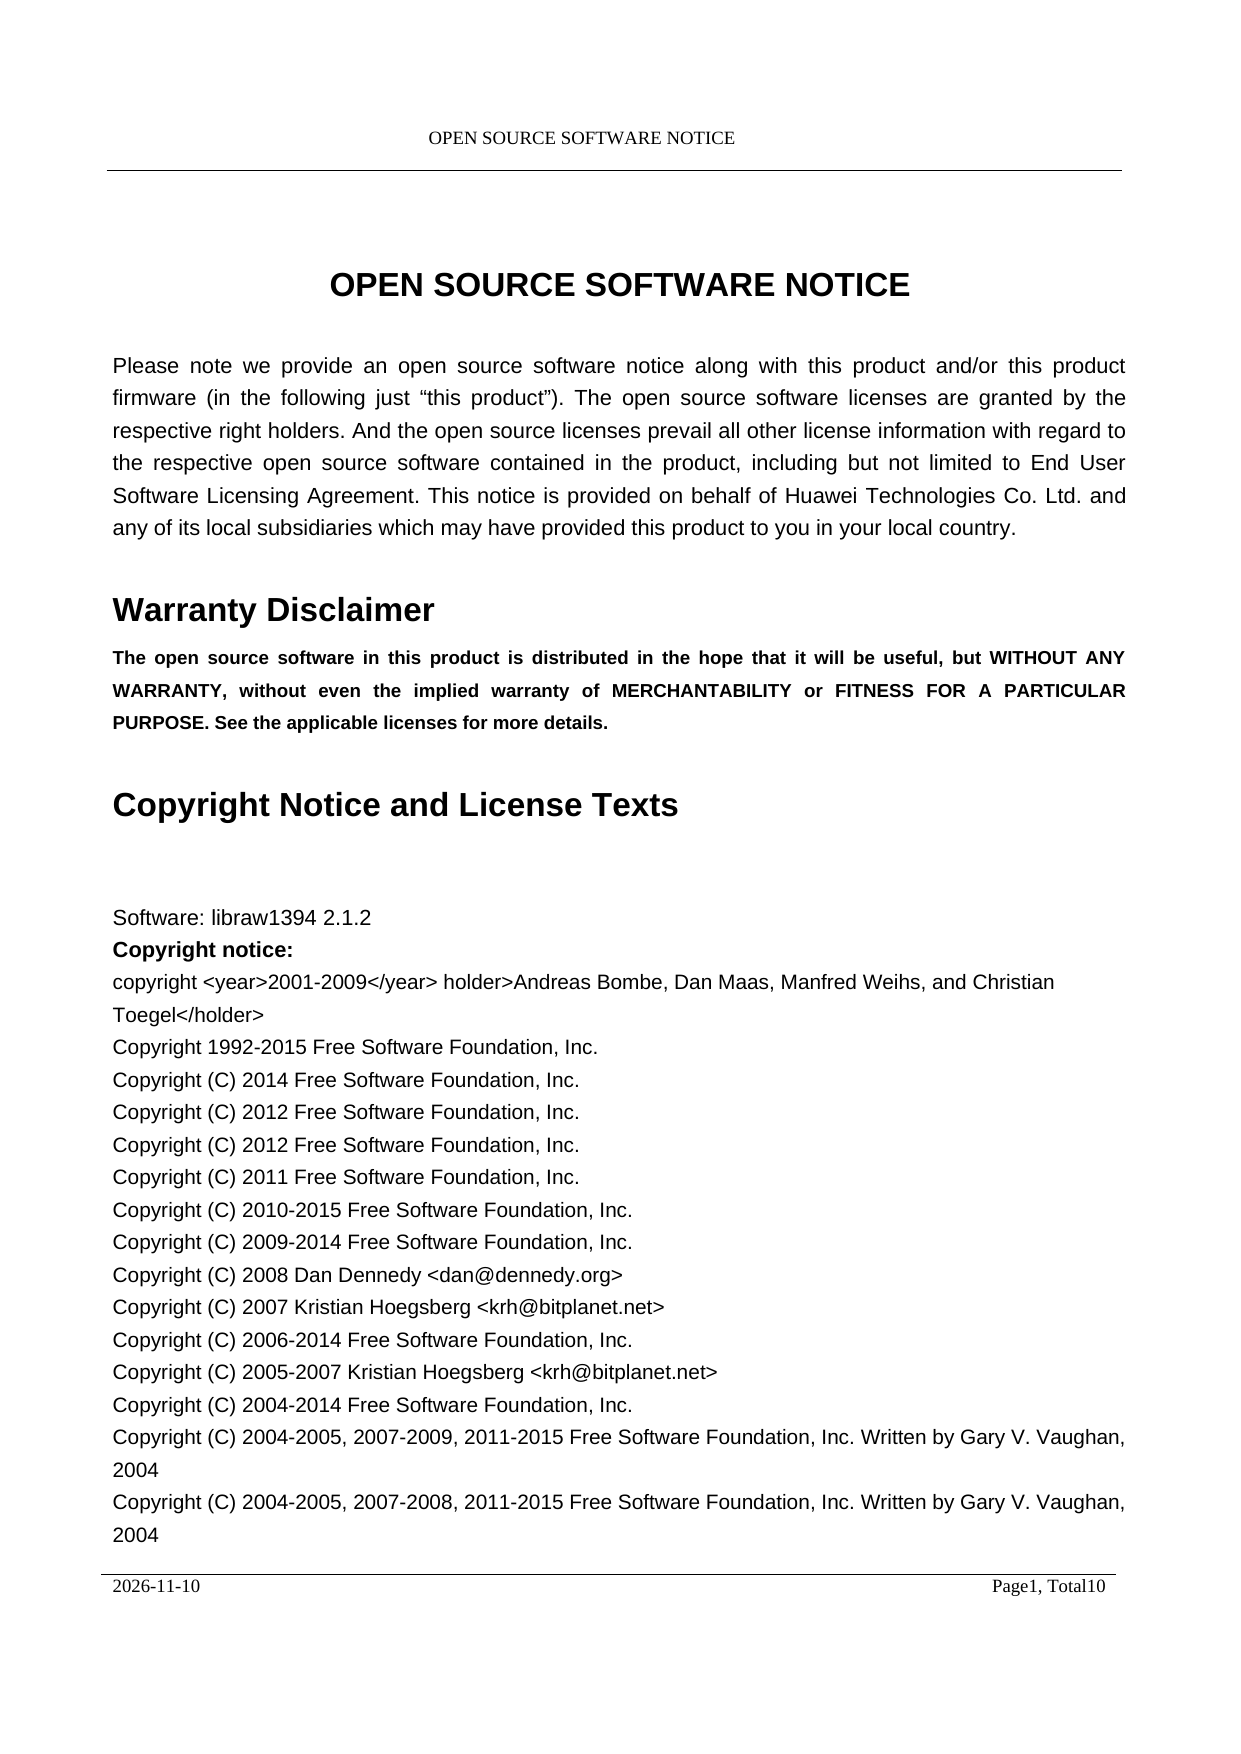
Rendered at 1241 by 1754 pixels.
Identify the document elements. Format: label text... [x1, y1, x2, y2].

text OPEN SOURCE SOFTWARE NOTICE [112, 251, 1128, 316]
text copyright <year>2001-2009</year> holder>Andreas Bombe, Dan Maas, Manfred Weihs, and Christian Toegel</holder> [112, 966, 1128, 1031]
text The open source software in this product is distributed in the hope that it will be useful, but WITHOUT ANY WARRANTY, without even the implied warranty of MERCHANTABILITY or FITNESS FOR A PARTICULAR PURPOSE. See the applicable licenses for more details. [112, 641, 1128, 739]
text Copyright (C) 2010-2015 Free Software Foundation, Inc. [112, 1193, 1128, 1226]
text Copyright (C) 2004-2005, 2007-2008, 2011-2015 Free Software Foundation, Inc. Written by Gary V. Vaughan, 2004 [112, 1486, 1128, 1551]
text Warranty Disclaimer [112, 576, 1128, 641]
text Copyright (C) 2004-2005, 2007-2009, 2011-2015 Free Software Foundation, Inc. Written by Gary V. Vaughan, 2004 [112, 1421, 1128, 1486]
text Copyright (C) 2007 Kristian Hoegsberg <krh@bitplanet.net> [112, 1291, 1128, 1323]
text Copyright (C) 2006-2014 Free Software Foundation, Inc. [112, 1323, 1128, 1356]
text Copyright (C) 2004-2014 Free Software Foundation, Inc. [112, 1388, 1128, 1421]
text Copyright (C) 2014 Free Software Foundation, Inc. [112, 1063, 1128, 1096]
text Copyright (C) 2008 Dan Dennedy <dan@dennedy.org> [112, 1258, 1128, 1291]
text Copyright (C) 2009-2014 Free Software Foundation, Inc. [112, 1226, 1128, 1258]
text Copyright (C) 2005-2007 Kristian Hoegsberg <krh@bitplanet.net> [112, 1356, 1128, 1388]
text Copyright (C) 2012 Free Software Foundation, Inc. [112, 1128, 1128, 1161]
text Please note we provide an open source software notice along with this product and/or this product firmware (in the following just “this product”). The open source software licenses are granted by the respective right holders. And the open source licenses prevail all other license information with regard to the respective open source software contained in the product, including but not limited to End User Software Licensing Agreement. This notice is provided on behalf of Huawei Technologies Co. Ltd. and any of its local subsidiaries which may have provided this product to you in your local country. [112, 349, 1128, 544]
text Copyright notice: [112, 933, 1128, 966]
text Copyright (C) 2012 Free Software Foundation, Inc. [112, 1096, 1128, 1128]
text Software: libraw1394 2.1.2 [112, 901, 1128, 933]
text Copyright (C) 2011 Free Software Foundation, Inc. [112, 1161, 1128, 1193]
text Copyright Notice and License Texts [112, 771, 1128, 836]
text Copyright 1992-2015 Free Software Foundation, Inc. [112, 1031, 1128, 1063]
